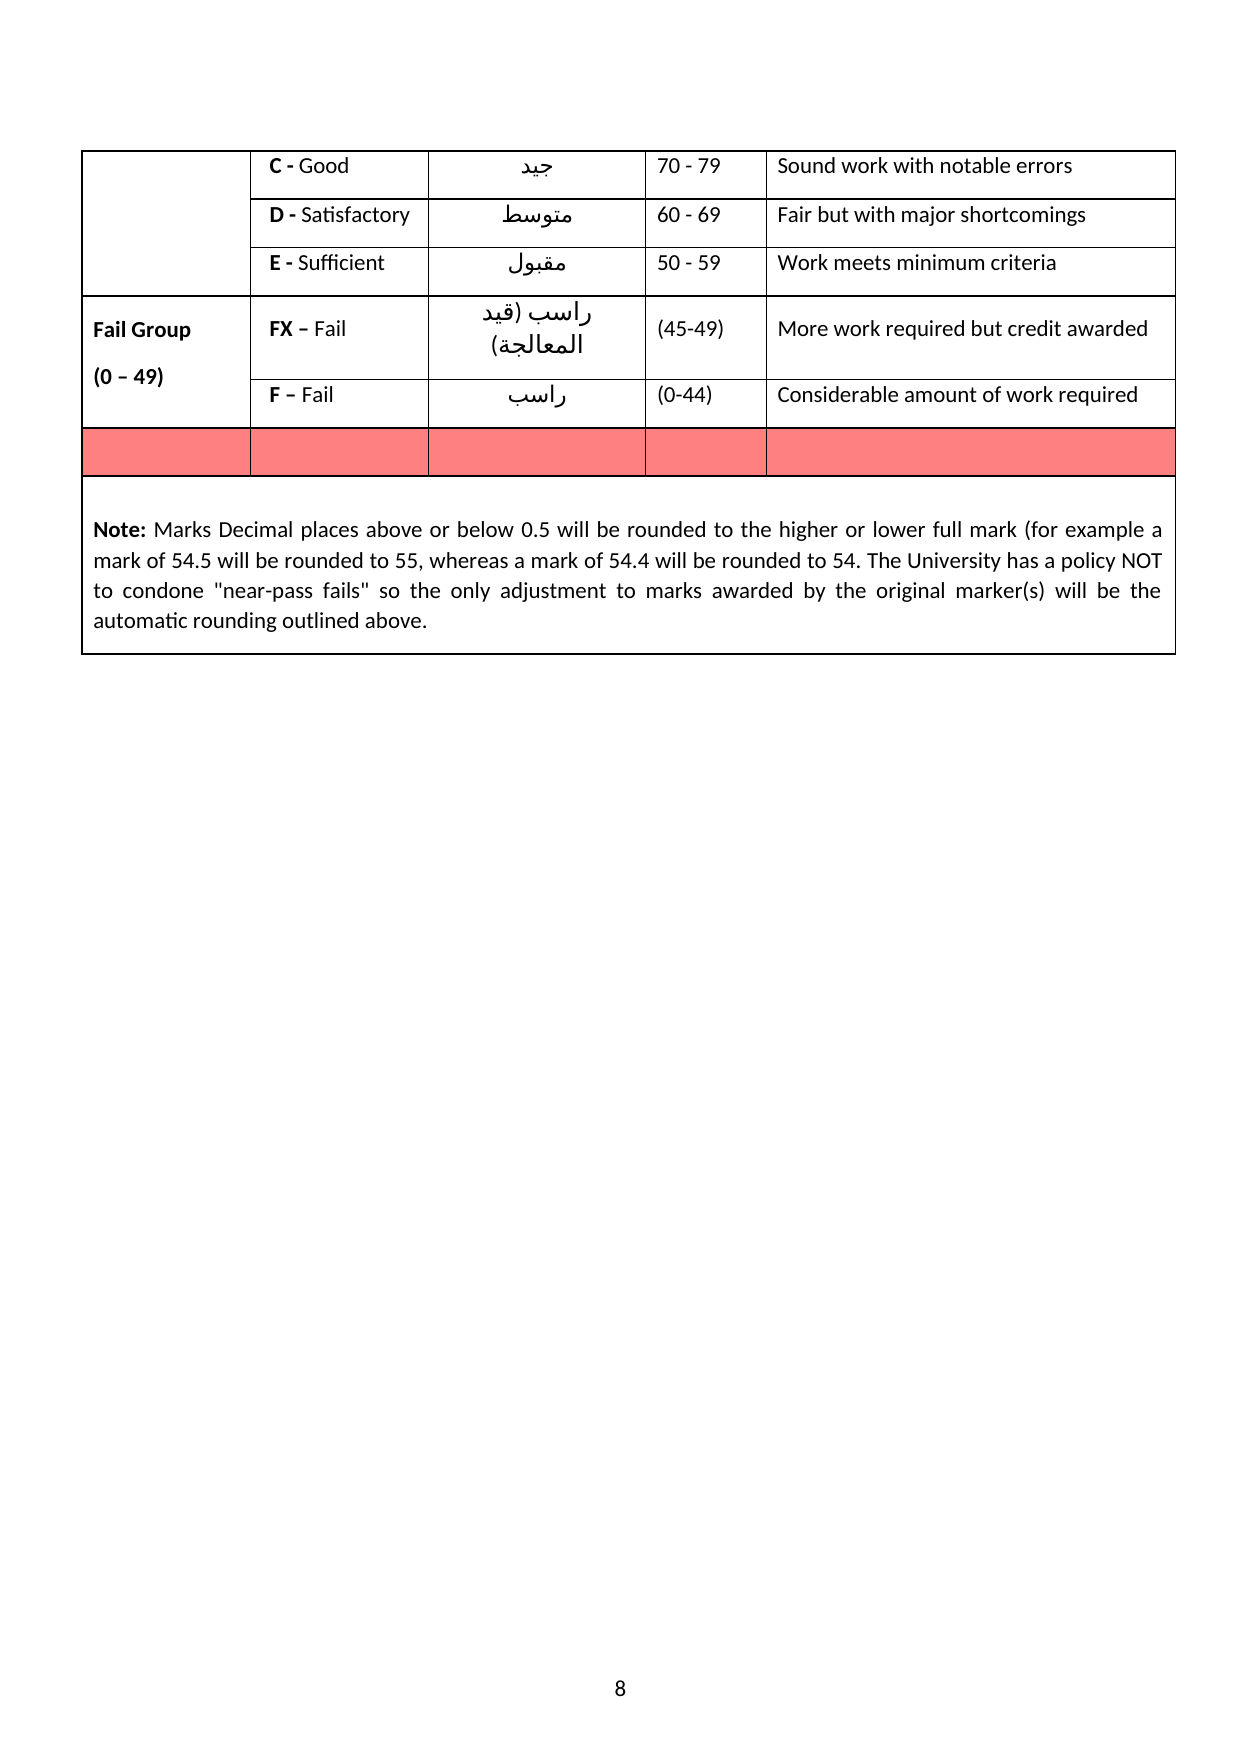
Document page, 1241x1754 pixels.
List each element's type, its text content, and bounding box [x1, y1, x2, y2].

table_cell Considerable amount of work required [767, 380, 1175, 427]
table_cell 60 - 69 [646, 200, 766, 247]
table_cell متوسط [429, 200, 645, 247]
table_cell Work meets minimum criteria [767, 248, 1175, 295]
table_cell [83, 429, 250, 475]
table_cell [251, 429, 428, 475]
table_cell (45-49) [646, 297, 766, 379]
table_cell [767, 429, 1175, 475]
table_cell 70 - 79 [646, 152, 766, 198]
table_cell C - Good [251, 152, 428, 198]
table_cell Sound work with notable errors [767, 152, 1175, 198]
table_cell E - Sufficient [251, 248, 428, 295]
table_cell مقبول [429, 248, 645, 295]
table_cell [429, 429, 645, 475]
table_cell D - Satisfactory [251, 200, 428, 247]
table_cell [646, 429, 766, 475]
table_cell Fair but with major shortcomings [767, 200, 1175, 247]
table_cell F – Fail [251, 380, 428, 427]
table_cell راسب [429, 380, 645, 427]
table_cell جيد [429, 152, 645, 198]
table_cell FX – Fail [251, 297, 428, 379]
table_cell راسب (قيد المعالجة) [429, 297, 645, 379]
table_cell Note: Marks Decimal places above or below 0.5 will be rounded to the higher or lower full mark (for example a mark of 54.5 will be rounded to 55, whereas a mark of 54.4 will be rounded to 54. The University has a policy NOT to condone "near-pass fails" so the only adjustment to marks awarded by the original marker(s) will be the automatic rounding outlined above. [83, 477, 1175, 653]
table_cell Fail Group (0 – 49) [83, 297, 250, 427]
table_cell (0-44) [646, 380, 766, 427]
table_cell More work required but credit awarded [767, 297, 1175, 379]
table_cell 50 - 59 [646, 248, 766, 295]
